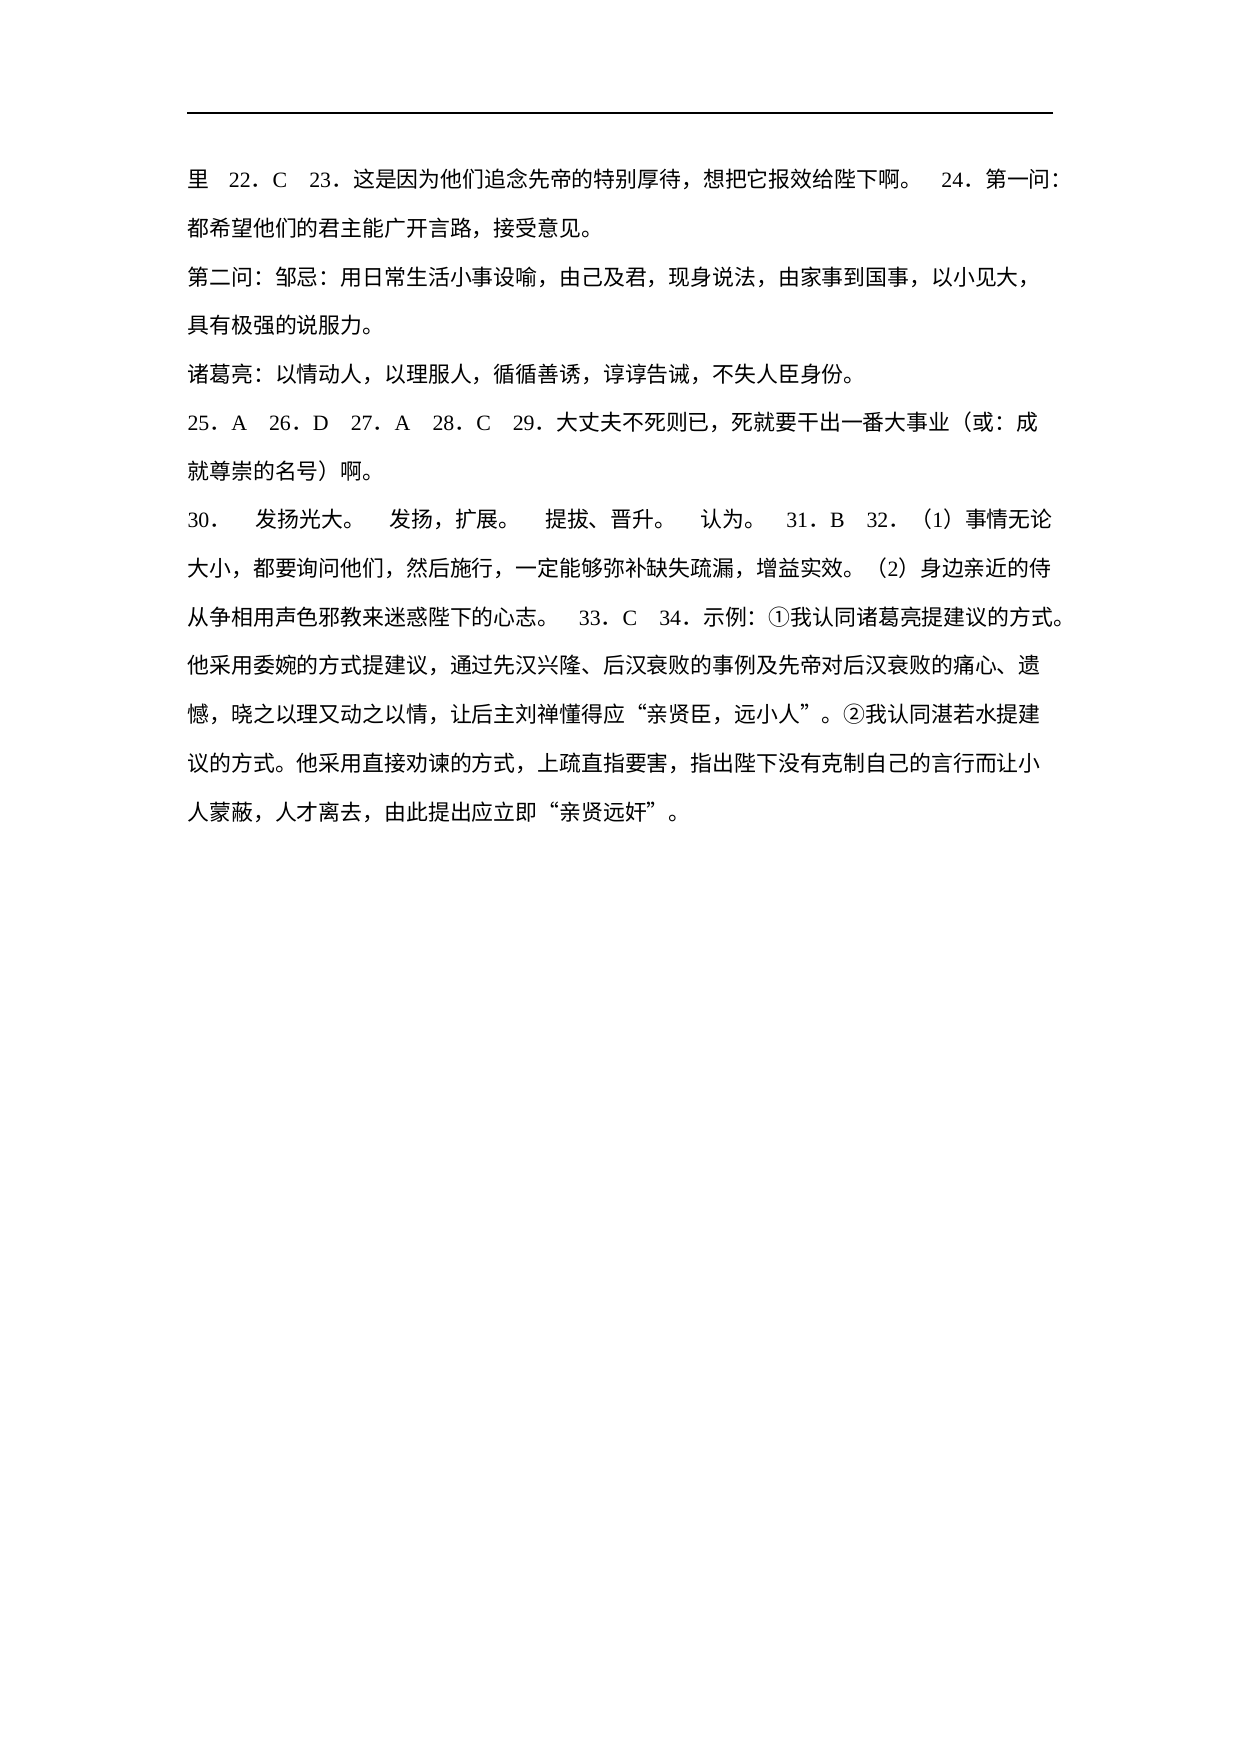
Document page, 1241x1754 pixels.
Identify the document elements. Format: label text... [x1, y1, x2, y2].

text 25．A 26．D 27．A 28．C 29．大丈夫不死则已，死就要干出一番大事业（或：成就尊崇的名号）啊。 [187, 404, 1053, 486]
text 30． 发扬光大。 发扬，扩展。 提拔、晋升。 认为。 31．B 32．（1）事情无论大小，都要询问他们，然后施行，一定能够弥补缺失疏漏，增益实效。（2）身边亲近的侍从争相用声色邪教来迷惑陛下的心志。 33．C 34．示例：①我认同诸葛亮提建议的方式。他采用委婉的方式提建议，通过先汉兴隆、后汉衰败的事例及先帝对后汉衰败的痛心、遗憾，晓之以理又动之以情，让后主刘禅懂得应“亲贤臣，远小人”。②我认同湛若水提建议的方式。他采用直接劝谏的方式，上疏直指要害，指出陛下没有克制自己的言行而让小人蒙蔽，人才离去，由此提出应立即“亲贤远奸”。 [187, 502, 1053, 827]
text 第二问：邹忌：用日常生活小事设喻，由己及君，现身说法，由家事到国事，以小见大，具有极强的说服力。 [187, 259, 1053, 340]
text 诸葛亮：以情动人，以理服人，循循善诱，谆谆告诫，不失人臣身份。 [187, 356, 1053, 389]
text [187, 162, 1053, 243]
